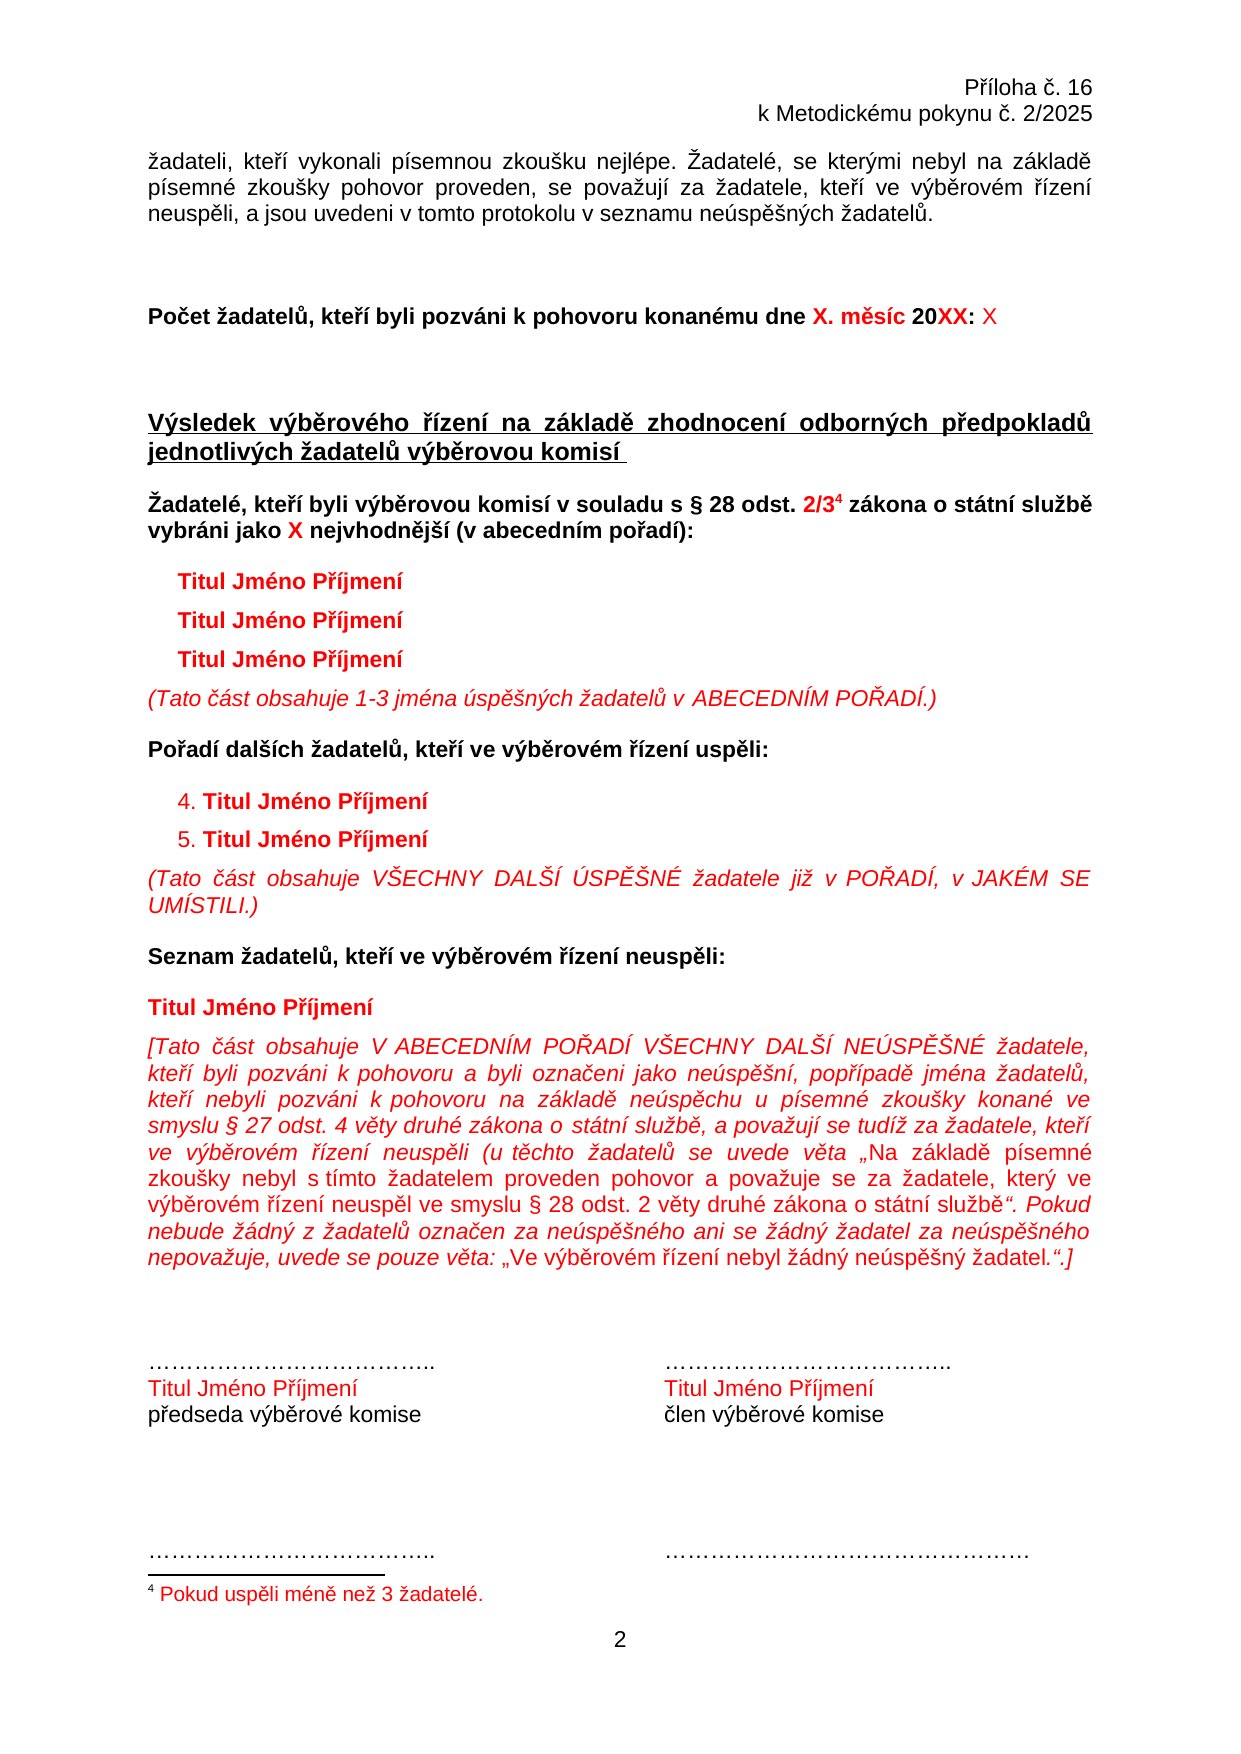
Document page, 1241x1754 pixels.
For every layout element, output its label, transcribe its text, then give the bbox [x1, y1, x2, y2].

text ……………………………….. ………………………………………… [148, 1537, 1093, 1563]
text 5. Titul Jméno Příjmení [148, 826, 1093, 853]
text Výsledek výběrového řízení na základě zhodnocení odborných předpokladů jednotlivých žadatelů výběrovou komisí [148, 408, 1093, 433]
text (Tato část obsahuje VŠECHNY DALŠÍ ÚSPĚŠNÉ žadatele již v POŘADÍ, v JAKÉM SE UMÍSTILI.) [148, 865, 1093, 918]
text ……………………………….. ……………………………….. [148, 1348, 1093, 1374]
text Pořadí dalších žadatelů, kteří ve výběrovém řízení uspěli: [148, 736, 1093, 763]
text Titul Jméno Příjmení [148, 568, 1093, 595]
text Výsledek výběrového řízení na základě zhodnocení odborných předpokladů jednotlivých žadatelů výběrovou komisí [148, 434, 1093, 466]
text Titul Jméno Příjmení [148, 994, 1093, 1021]
text předseda výběrové komise člen výběrové komise [148, 1401, 1093, 1427]
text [148, 148, 1093, 227]
text 4. Titul Jméno Příjmení [148, 788, 1093, 814]
text [Tato část obsahuje V ABECEDNÍM POŘADÍ VŠECHNY DALŠÍ NEÚSPĚŠNÉ žadatele, kteří byli pozváni k pohovoru a byli označeni jako neúspěšní, popřípadě jména žadatelů, kteří nebyli pozváni k pohovoru na základě neúspěchu u písemné zkoušky konané ve smyslu § 27 odst. 4 věty druhé zákona o státní službě, a považují se tudíž za žadatele, kteří ve výběrovém řízení neuspěli (u těchto žadatelů se uvede věta „Na základě písemné zkoušky nebyl s tímto žadatelem proveden pohovor a považuje se za žadatele, který ve výběrovém řízení neuspěl ve smyslu § 28 odst. 2 věty druhé zákona o státní službě“. Pokud nebude žádný z žadatelů označen za neúspěšného ani se žádný žadatel za neúspěšného nepovažuje, uvede se pouze věta: „Ve výběrovém řízení nebyl žádný neúspěšný žadatel.“.] [148, 1033, 1093, 1270]
text Seznam žadatelů, kteří ve výběrovém řízení neuspěli: [148, 943, 1093, 969]
text Žadatelé, kteří byli výběrovou komisí v souladu s § 28 odst. 2/3 zákona o státní službě vybráni jako X nejvhodnější (v abecedním pořadí): [148, 491, 1093, 543]
text Titul Jméno Příjmení [148, 646, 1093, 672]
text Počet žadatelů, kteří byli pozváni k pohovoru konanému dne X. měsíc 20XX: X [148, 303, 1093, 329]
text Titul Jméno Příjmení [148, 607, 1093, 633]
text (Tato část obsahuje 1-3 jména úspěšných žadatelů v ABECEDNÍM POŘADÍ.) [148, 685, 1093, 711]
text Titul Jméno Příjmení Titul Jméno Příjmení [148, 1374, 1093, 1401]
